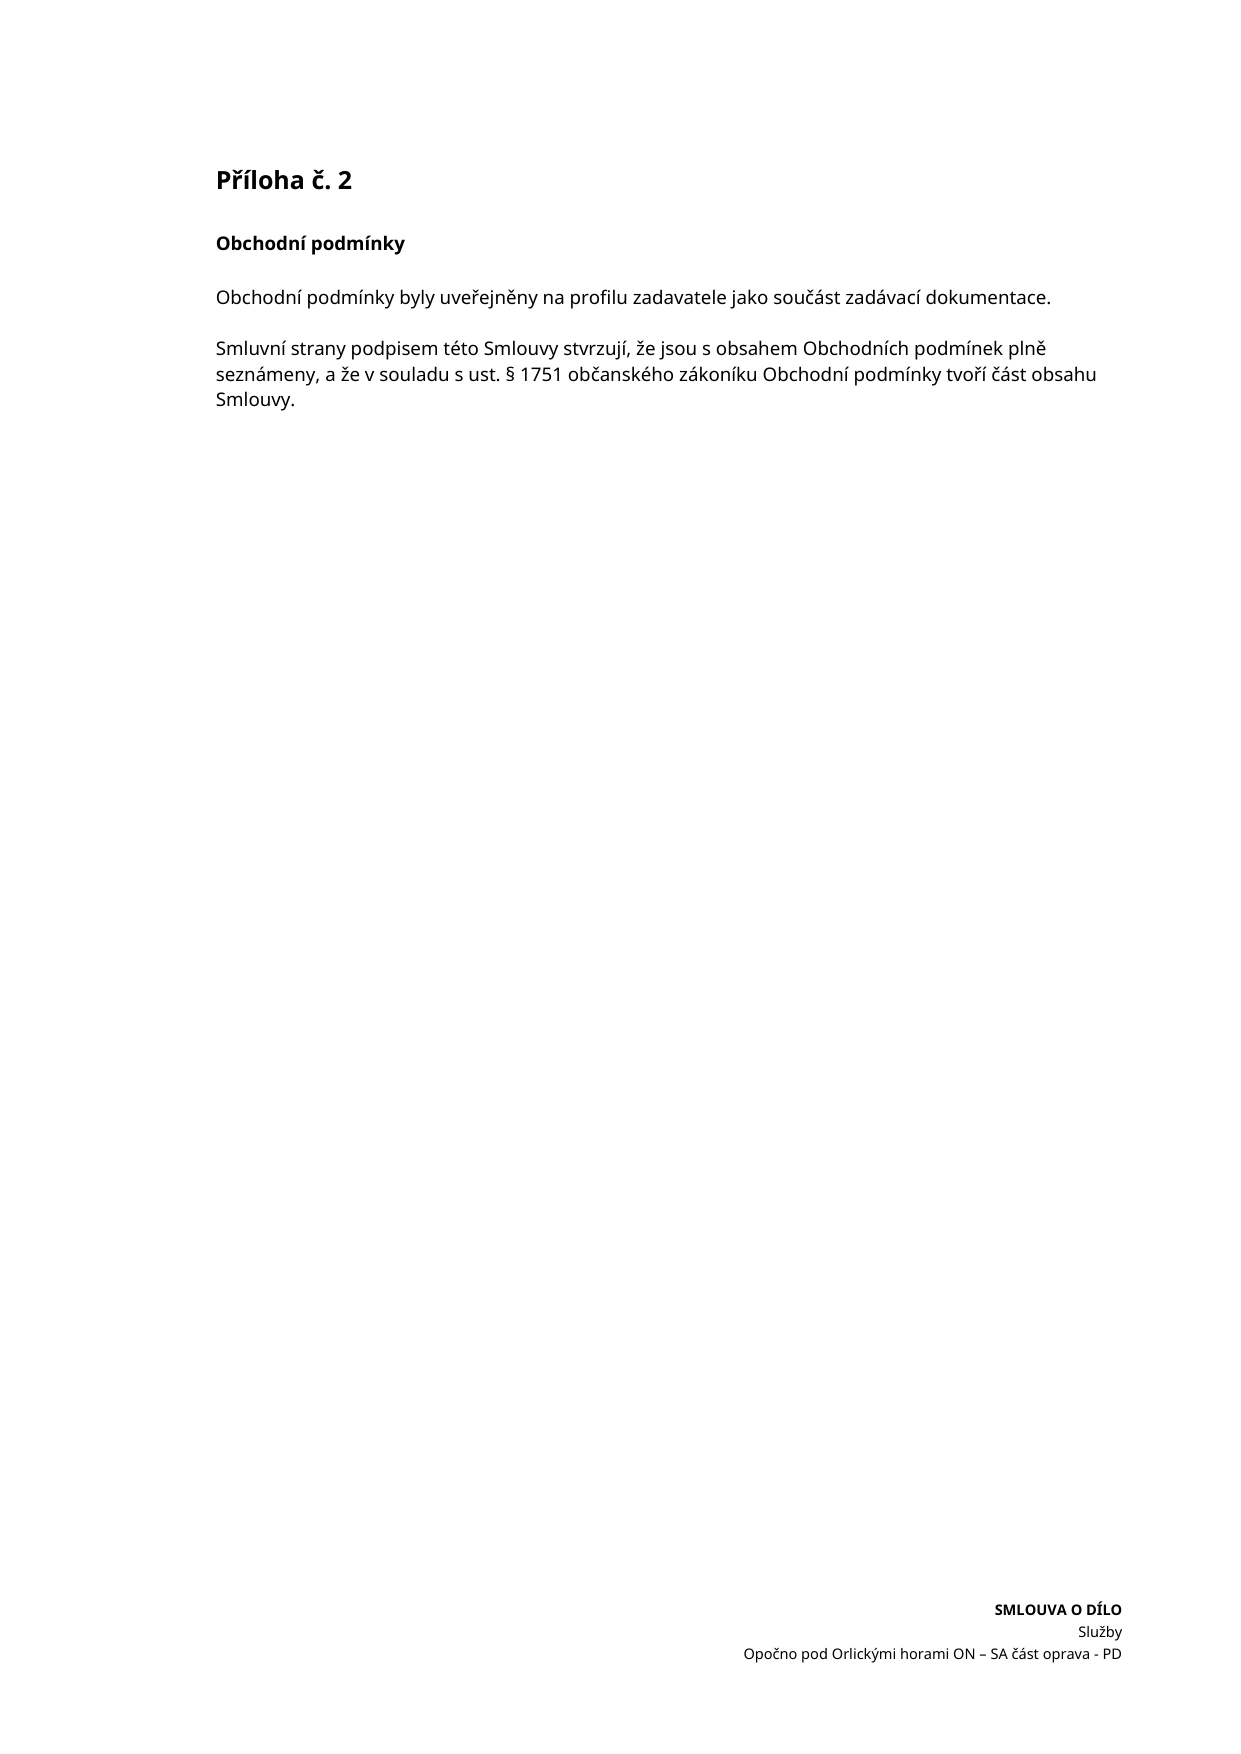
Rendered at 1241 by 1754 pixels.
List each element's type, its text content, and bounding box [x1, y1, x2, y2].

text Obchodní podmínky [216, 231, 1122, 256]
text Obchodní podmínky byly uveřejněny na profilu zadavatele jako součást zadávací dokumentace. [216, 284, 1122, 310]
text Smluvní strany podpisem této Smlouvy stvrzují, že jsou s obsahem Obchodních podmínek plně seznámeny, a že v souladu s ust. § 1751 občanského zákoníku Obchodní podmínky tvoří část obsahu Smlouvy. [216, 336, 1122, 412]
text Příloha č. 2 [216, 162, 1122, 197]
